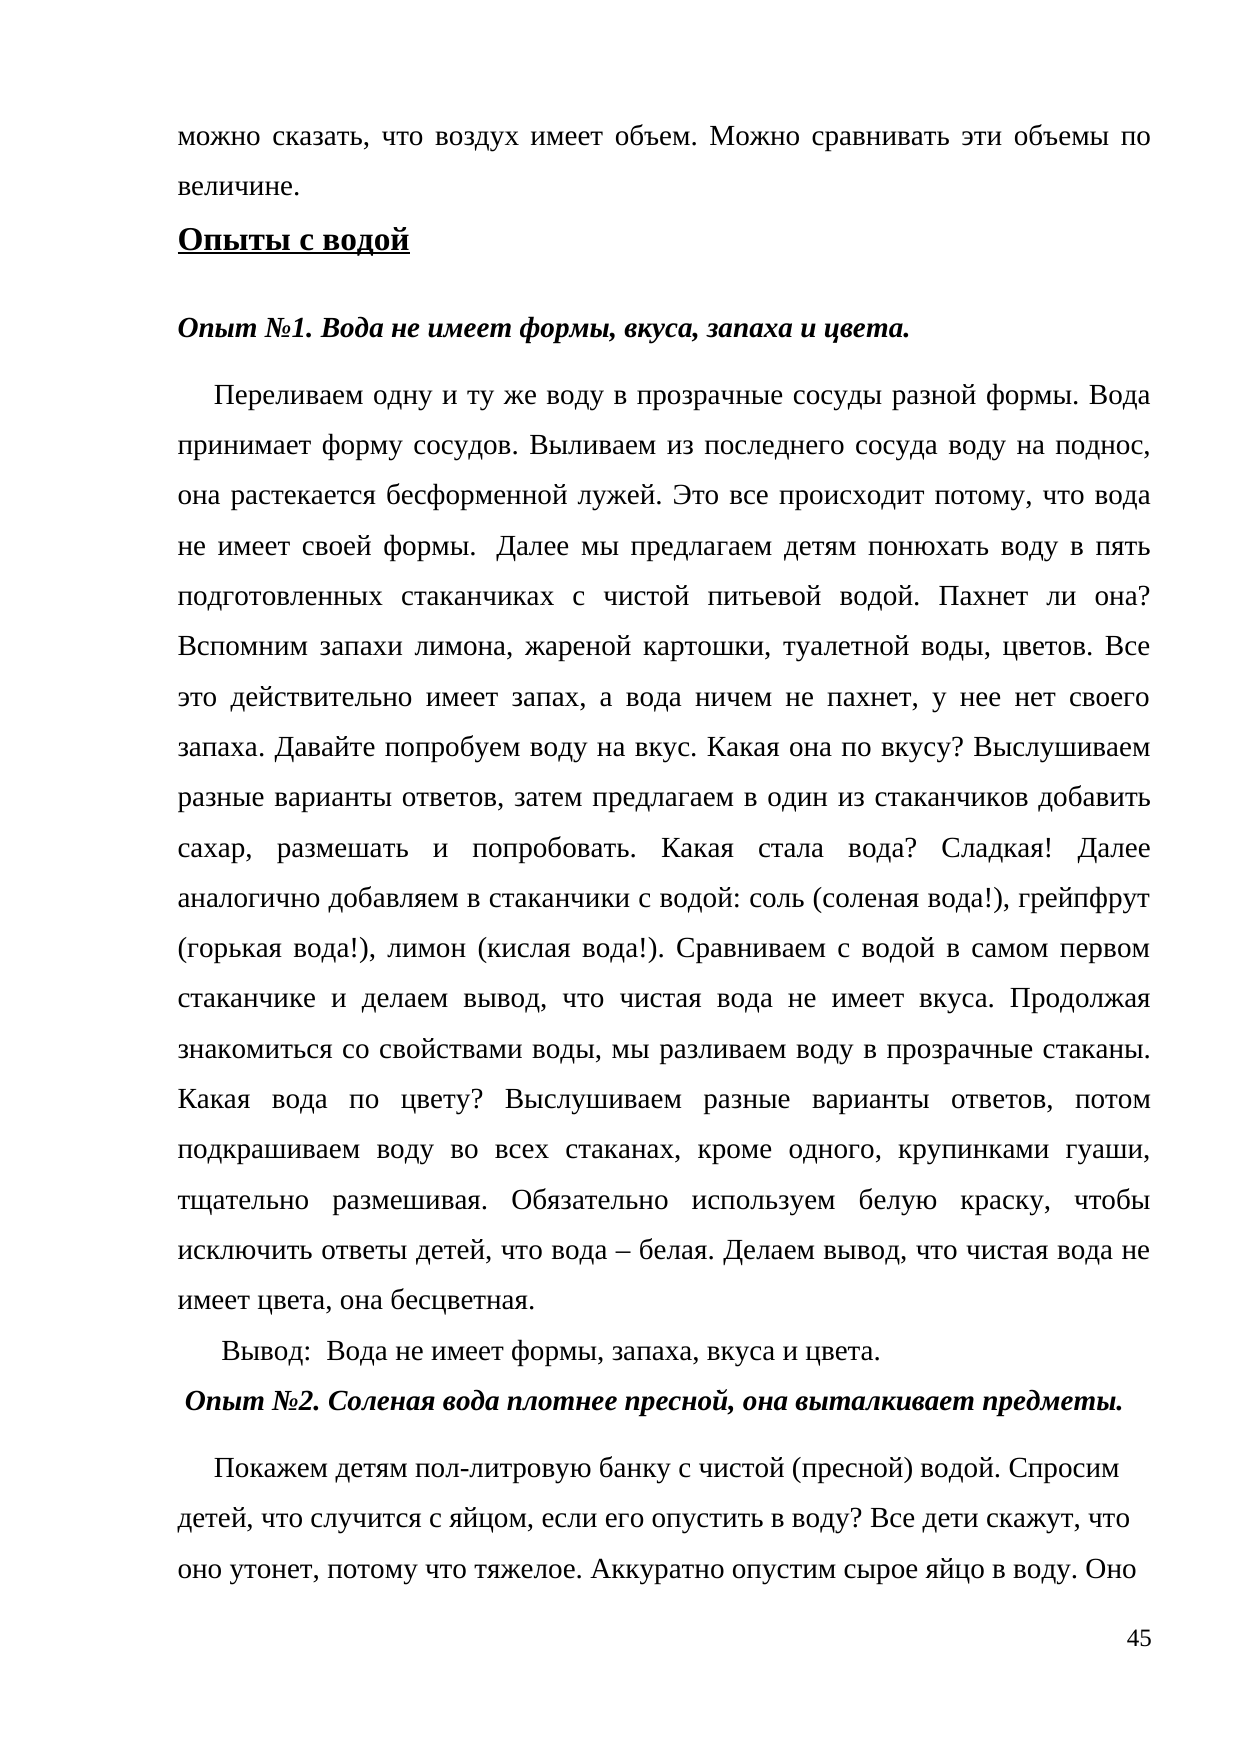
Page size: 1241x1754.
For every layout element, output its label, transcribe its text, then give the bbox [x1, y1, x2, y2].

text Переливаем одну и ту же воду в прозрачные сосуды разной формы. Вода принимает форму сосудов. Выливаем из последнего сосуда воду на поднос, она растекается бесформенной лужей. Это все происходит потому, что вода не имеет своей формы. Далее мы предлагаем детям понюхать воду в пять подготовленных стаканчиках с чистой питьевой водой. Пахнет ли она? Вспомним запахи лимона, жареной картошки, туалетной воды, цветов. Все это действительно имеет запах, а вода ничем не пахнет, у нее нет своего запаха. Давайте попробуем воду на вкус. Какая она по вкусу? Выслушиваем разные варианты ответов, затем предлагаем в один из стаканчиков добавить сахар, размешать и попробовать. Какая стала вода? Сладкая! Далее аналогично добавляем в стаканчики с водой: соль (соленая вода!), грейпфрут (горькая вода!), лимон (кислая вода!). Сравниваем с водой в самом первом стаканчике и делаем вывод, что чистая вода не имеет вкуса. Продолжая знакомиться со свойствами воды, мы разливаем воду в прозрачные стаканы. Какая вода по цвету? Выслушиваем разные варианты ответов, потом подкрашиваем воду во всех стаканах, кроме одного, крупинками гуаши, тщательно размешивая. Обязательно используем белую краску, чтобы исключить ответы детей, что вода – белая. Делаем вывод, что чистая вода не имеет цвета, она бесцветная. [177, 377, 1152, 1316]
text Вывод: Вода не имеет формы, запаха, вкуса и цвета. [177, 1333, 1152, 1366]
text Опыты с водой [177, 219, 1152, 257]
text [177, 118, 1152, 202]
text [177, 1450, 1152, 1584]
text Опыт №2. Соленая вода плотнее пресной, она выталкивает предметы. [177, 1383, 1152, 1417]
text Опыт №1. Вода не имеет формы, вкуса, запаха и цвета. [177, 310, 1152, 343]
